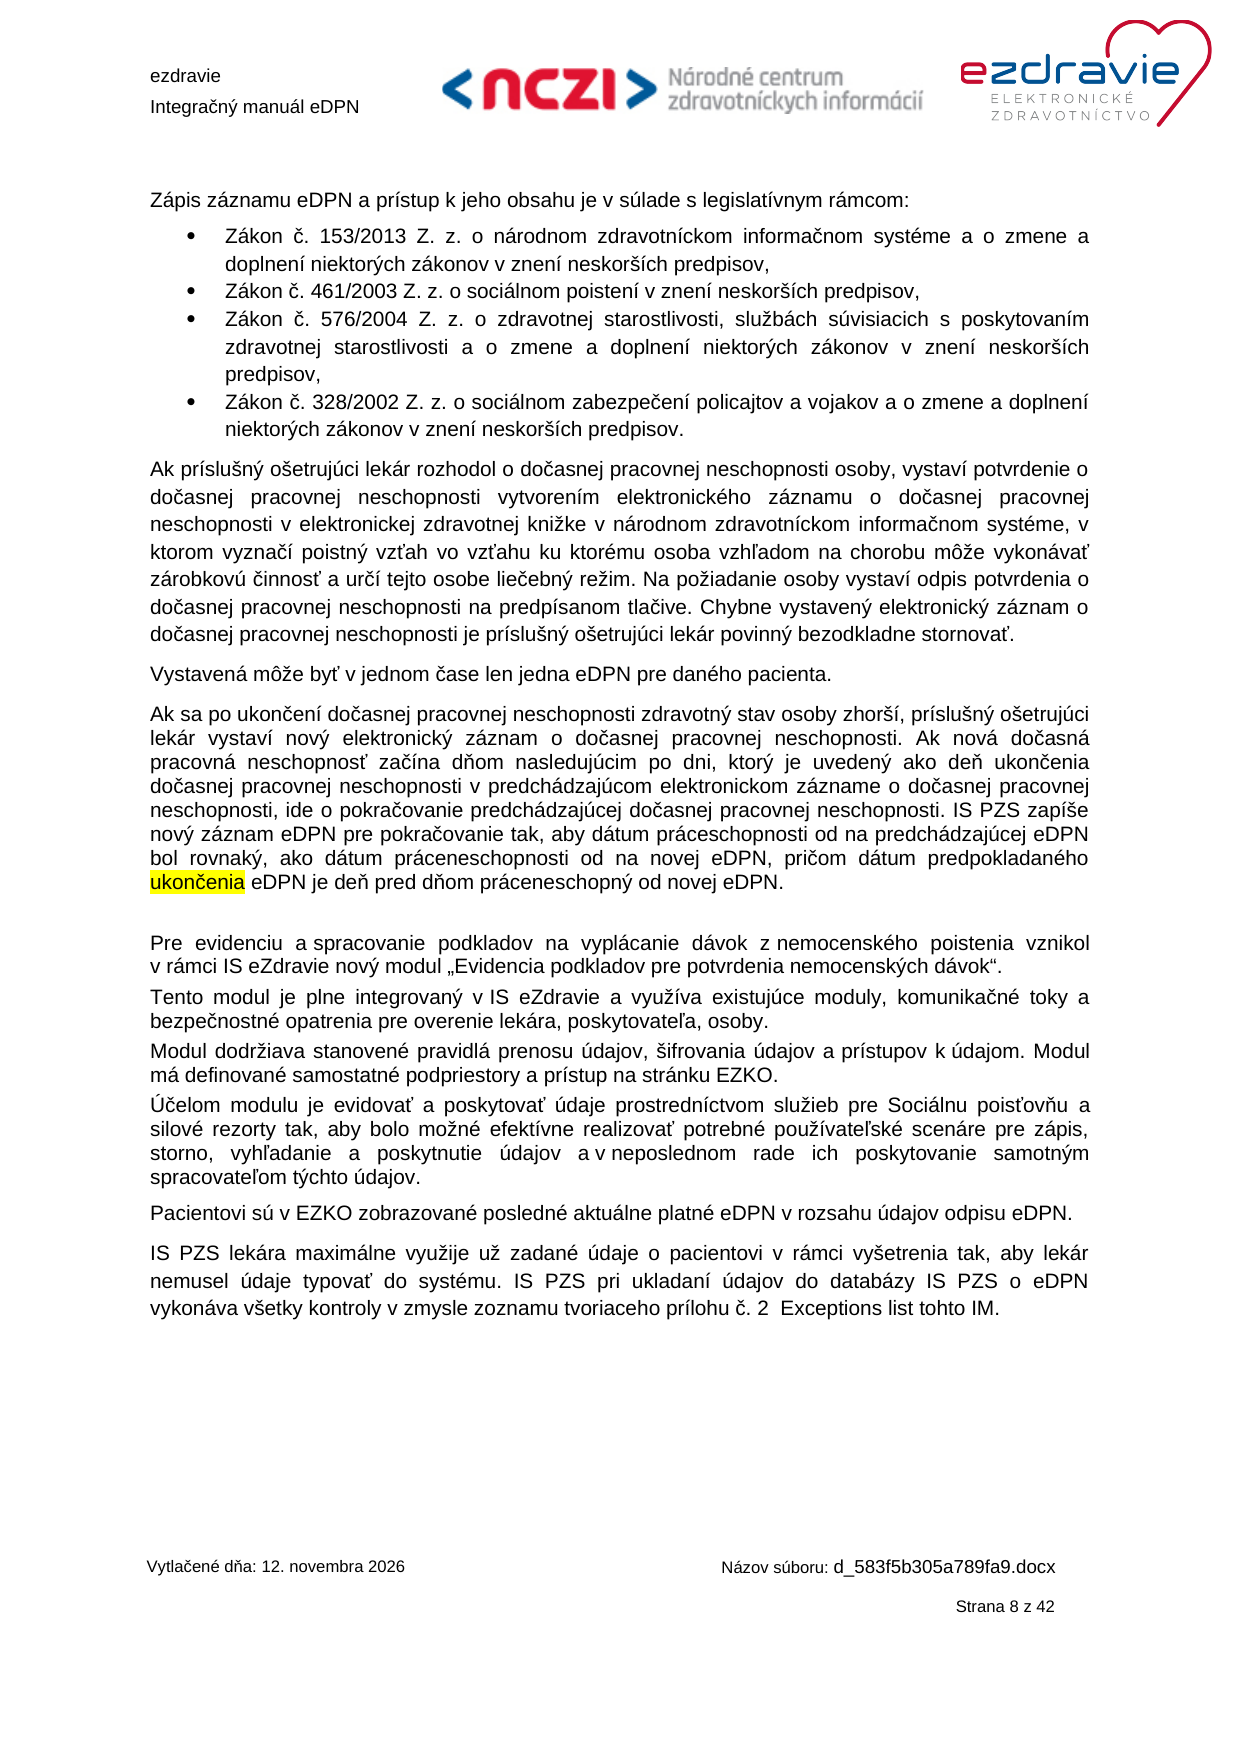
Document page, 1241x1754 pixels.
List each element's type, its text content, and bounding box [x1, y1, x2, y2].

text Pacientovi sú v EZKO zobrazované posledné aktuálne platné eDPN v rozsahu údajov odpisu eDPN. [150, 1201, 1090, 1225]
list Zákon č. 328/2002 Z. z. o sociálnom zabezpečení policajtov a vojakov a o zmene a doplnení niektorých zákonov v znení neskorších predpisov. [187, 389, 1090, 441]
text Pre evidenciu a spracovanie podkladov na vyplácanie dávok z nemocenského poistenia vznikol v rámci IS eZdravie nový modul „Evidencia podkladov pre potvrdenia nemocenských dávok“. [150, 930, 1090, 978]
text Ak sa po ukončení dočasnej pracovnej neschopnosti zdravotný stav osoby zhorší, príslušný ošetrujúci lekár vystaví nový elektronický záznam o dočasnej pracovnej neschopnosti. Ak nová dočasná pracovná neschopnosť začína dňom nasledujúcim po dni, ktorý je uvedený ako deň ukončenia dočasnej pracovnej neschopnosti v predchádzajúcom elektronickom zázname o dočasnej pracovnej neschopnosti, ide o pokračovanie predchádzajúcej dočasnej pracovnej neschopnosti. IS PZS zapíše nový záznam eDPN pre pokračovanie tak, aby dátum práceschopnosti od na predchádzajúcej eDPN bol rovnaký, ako dátum práceneschopnosti od na novej eDPN, pričom dátum predpokladaného ukončenia eDPN je deň pred dňom práceneschopný od novej eDPN. [150, 702, 1090, 894]
text Účelom modulu je evidovať a poskytovať údaje prostredníctvom služieb pre Sociálnu poisťovňu a silové rezorty tak, aby bolo možné efektívne realizovať potrebné používateľské scenáre pre zápis, storno, vyhľadanie a poskytnutie údajov a v neposlednom rade ich poskytovanie samotným spracovateľom týchto údajov. [150, 1093, 1090, 1189]
text IS PZS lekára maximálne využije už zadané údaje o pacientovi v rámci vyšetrenia tak, aby lekár nemusel údaje typovať do systému. IS PZS pri ukladaní údajov do databázy IS PZS o eDPN vykonáva všetky kontroly v zmysle zoznamu tvoriaceho prílohu č. 2 Exceptions list tohto IM. [150, 1241, 1090, 1320]
picture [442, 67, 924, 114]
text Tento modul je plne integrovaný v IS eZdravie a využíva existujúce moduly, komunikačné toky a bezpečnostné opatrenia pre overenie lekára, poskytovateľa, osoby. [150, 984, 1090, 1032]
text Zápis záznamu eDPN a prístup k jeho obsahu je v súlade s legislatívnym rámcom: [150, 188, 1090, 212]
picture [961, 20, 1212, 127]
text Modul dodržiava stanovené pravidlá prenosu údajov, šifrovania údajov a prístupov k údajom. Modul má definované samostatné podpriestory a prístup na stránku EZKO. [150, 1039, 1090, 1087]
text Ak príslušný ošetrujúci lekár rozhodol o dočasnej pracovnej neschopnosti osoby, vystaví potvrdenie o dočasnej pracovnej neschopnosti vytvorením elektronického záznamu o dočasnej pracovnej neschopnosti v elektronickej zdravotnej knižke v národnom zdravotníckom informačnom systéme, v ktorom vyznačí poistný vzťah vo vzťahu ku ktorému osoba vzhľadom na chorobu môže vykonávať zárobkovú činnosť a určí tejto osobe liečebný režim. Na požiadanie osoby vystaví odpis potvrdenia o dočasnej pracovnej neschopnosti na predpísanom tlačive. Chybne vystavený elektronický záznam o dočasnej pracovnej neschopnosti je príslušný ošetrujúci lekár povinný bezodkladne stornovať. [150, 457, 1090, 646]
list Zákon č. 153/2013 Z. z. o národnom zdravotníckom informačnom systéme a o zmene a doplnení niektorých zákonov v znení neskorších predpisov, [187, 224, 1090, 276]
list Zákon č. 461/2003 Z. z. o sociálnom poistení v znení neskorších predpisov, [187, 279, 1090, 303]
list Zákon č. 576/2004 Z. z. o zdravotnej starostlivosti, službách súvisiacich s poskytovaním zdravotnej starostlivosti a o zmene a doplnení niektorých zákonov v znení neskorších predpisov, [187, 307, 1090, 386]
text Vystavená môže byť v jednom čase len jedna eDPN pre daného pacienta. [150, 662, 1090, 686]
